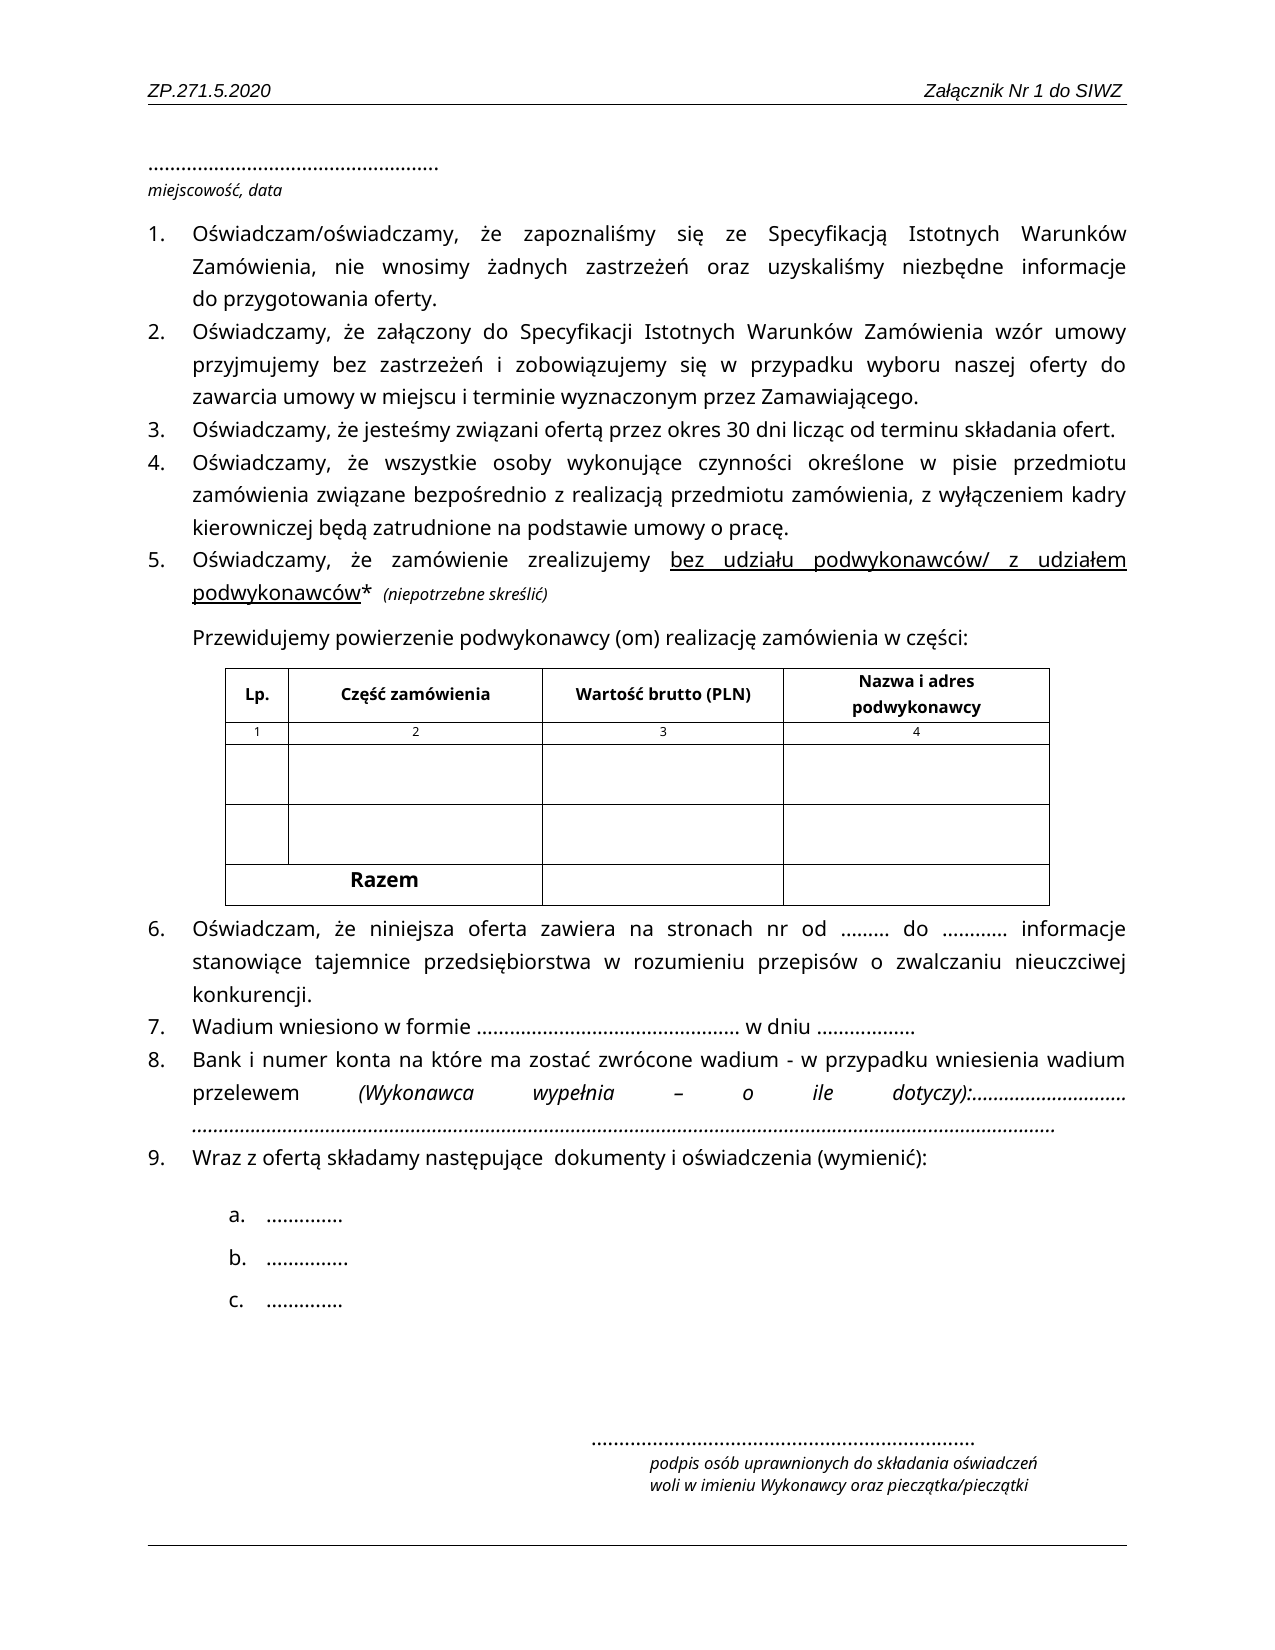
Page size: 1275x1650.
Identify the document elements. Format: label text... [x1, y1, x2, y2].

table_cell 1 [226, 723, 288, 744]
table_cell [226, 745, 288, 804]
list Bank i numer konta na które ma zostać zwrócone wadium - w przypadku wniesienia wadium przelewem (Wykonawca wypełnia – o ile dotyczy):……………………….. ……………………………………………………………………………………………………………………………………………… [148, 1045, 1127, 1139]
table_cell 2 [289, 723, 542, 744]
table_cell [543, 745, 783, 804]
table_cell [784, 745, 1049, 804]
list Oświadczam/oświadczamy, że zapoznaliśmy się ze Specyfikacją Istotnych Warunków Zamówienia, nie wnosimy żadnych zastrzeżeń oraz uzyskaliśmy niezbędne informacje do przygotowania oferty. [148, 219, 1127, 313]
table_cell Razem [226, 865, 542, 905]
text …………………………………………….. [148, 148, 1127, 176]
list ………..… [228, 1286, 1127, 1314]
list …………... [228, 1243, 1127, 1271]
text ..................................................................... [591, 1423, 1127, 1451]
list Oświadczam, że niniejsza oferta zawiera na stronach nr od ……… do ………… informacje stanowiące tajemnice przedsiębiorstwa w rozumieniu przepisów o zwalczaniu nieuczciwej konkurencji. [148, 914, 1127, 1008]
table_header Część zamówienia [289, 669, 542, 722]
table_cell [289, 745, 542, 804]
text Przewidujemy powierzenie podwykonawcy (om) realizację zamówienia w części: [192, 623, 1127, 652]
table_cell [543, 805, 783, 864]
table_header Wartość brutto (PLN) [543, 669, 783, 722]
list Oświadczamy, że załączony do Specyfikacji Istotnych Warunków Zamówienia wzór umowy przyjmujemy bez zastrzeżeń i zobowiązujemy się w przypadku wyboru naszej oferty do zawarcia umowy w miejscu i terminie wyznaczonym przez Zamawiającego. [148, 317, 1127, 411]
table_cell 4 [784, 723, 1049, 744]
list Oświadczamy, że wszystkie osoby wykonujące czynności określone w pisie przedmiotu zamówienia związane bezpośrednio z realizacją przedmiotu zamówienia, z wyłączeniem kadry kierowniczej będą zatrudnione na podstawie umowy o pracę. [148, 448, 1127, 541]
table_header Lp. [226, 669, 288, 722]
table_header Nazwa i adres podwykonawcy [784, 669, 1049, 722]
table_cell [784, 805, 1049, 864]
text woli w imieniu Wykonawcy oraz pieczątka/pieczątki [650, 1474, 1127, 1497]
list Wraz z ofertą składamy następujące dokumenty i oświadczenia (wymienić): [148, 1143, 1127, 1171]
list Oświadczamy, że zamówienie zrealizujemy bez udziału podwykonawców/ z udziałem podwykonawców* (niepotrzebne skreślić) [148, 545, 1127, 606]
table_cell [226, 805, 288, 864]
list Oświadczamy, że jesteśmy związani ofertą przez okres 30 dni licząc od terminu składania ofert. [148, 415, 1127, 443]
table_cell [289, 805, 542, 864]
list ……..…... [228, 1200, 1127, 1229]
list Wadium wniesiono w formie ………………………………………… w dniu ……………… [148, 1012, 1127, 1041]
table_cell [784, 865, 1049, 905]
table_cell 3 [543, 723, 783, 744]
text podpis osób uprawnionych do składania oświadczeń [650, 1451, 1127, 1474]
table_cell [543, 865, 783, 905]
text miejscowość, data [148, 178, 1127, 201]
